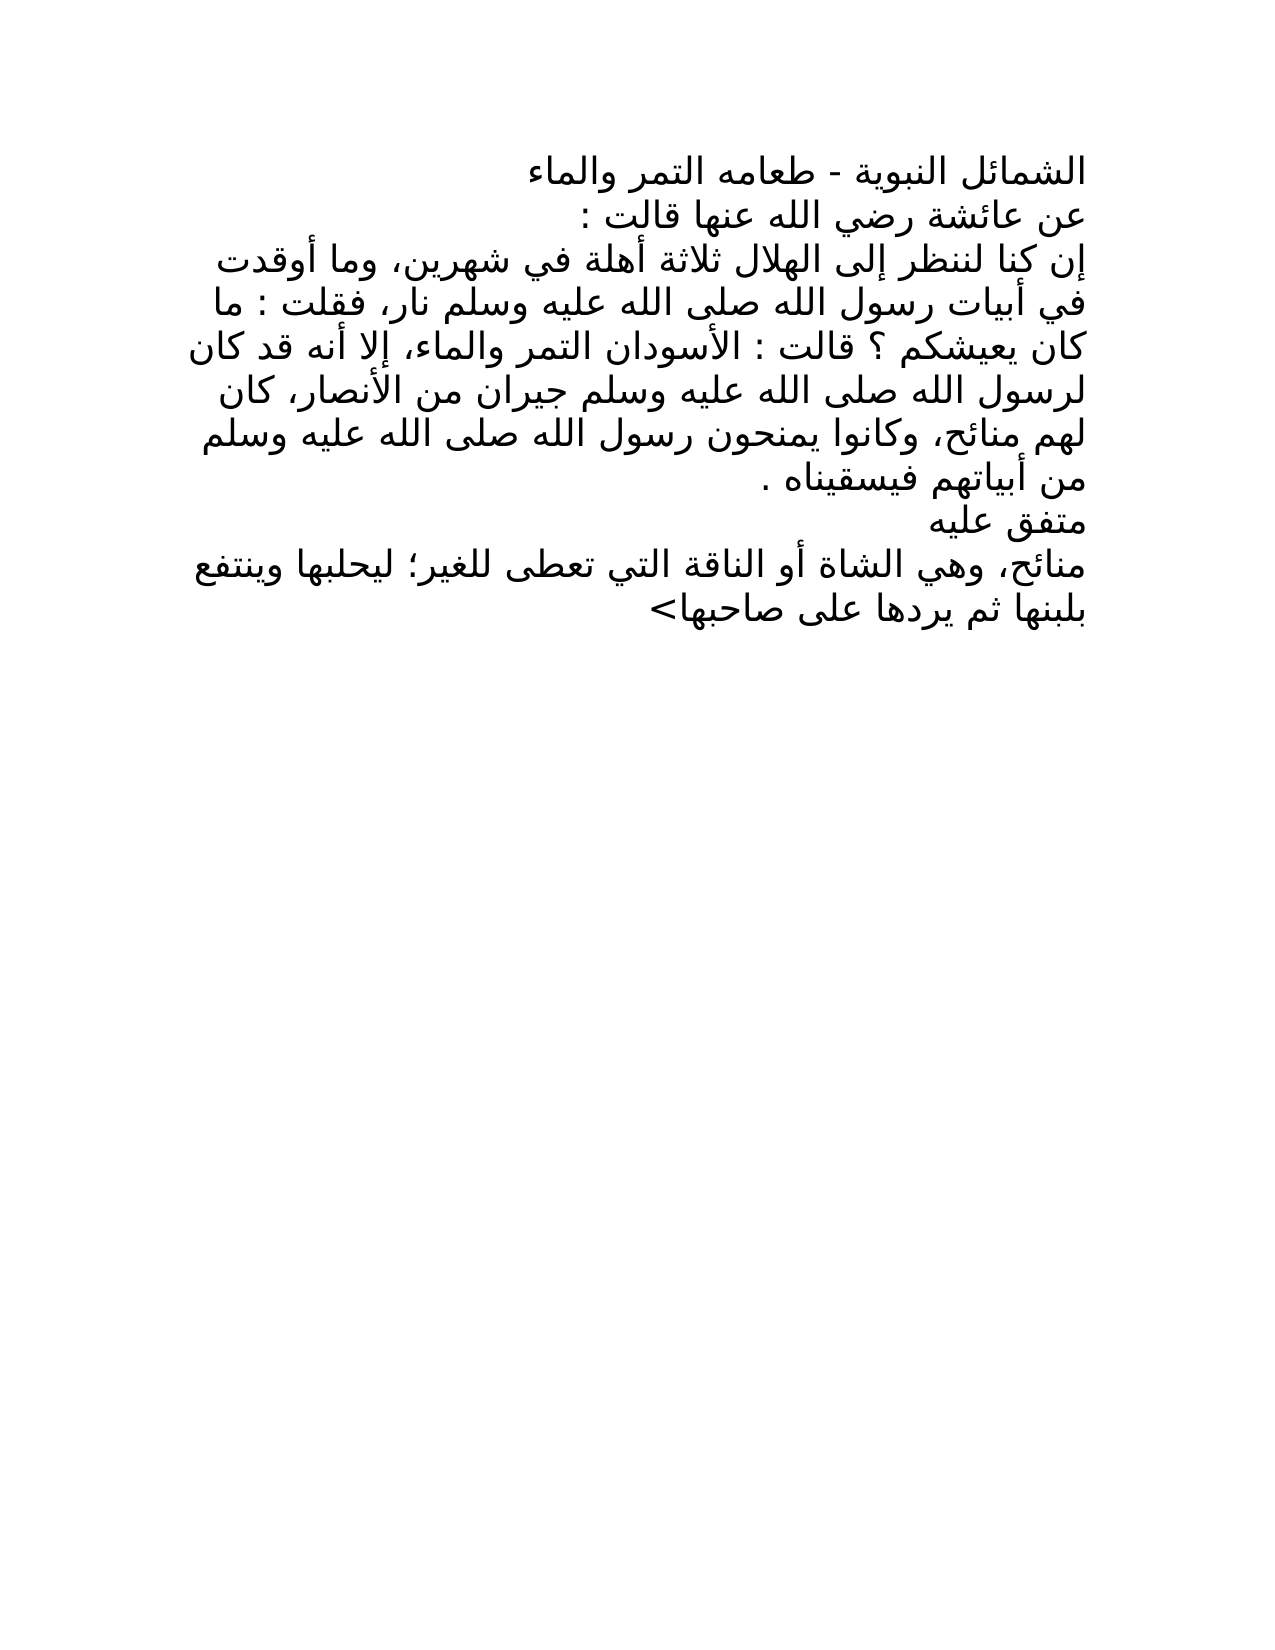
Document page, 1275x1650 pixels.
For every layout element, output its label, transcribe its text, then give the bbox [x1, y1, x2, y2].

text إن كنا لننظر إلى الهلال ثلاثة أهلة في شهرين، وما أوقدت في أبيات رسول الله صلى الله عليه وسلم نار، فقلت : ما كان يعيشكم ؟ قالت : الأسودان التمر والماء، إلا أنه قد كان لرسول الله صلى الله عليه وسلم جيران من الأنصار، كان لهم منائح، وكانوا يمنحون رسول الله صلى الله عليه وسلم من أبياتهم فيسقيناه . [187, 237, 1087, 499]
text الشمائل النبوية - طعامه التمر والماء [187, 150, 1087, 194]
text منائح، وهي الشاة أو الناقة التي تعطى للغير؛ ليحلبها وينتفع بلبنها ثم يردها على صاحبها> [187, 543, 1087, 630]
text متفق عليه [187, 499, 1087, 543]
text عن عائشة رضي الله عنها قالت : [187, 194, 1087, 237]
